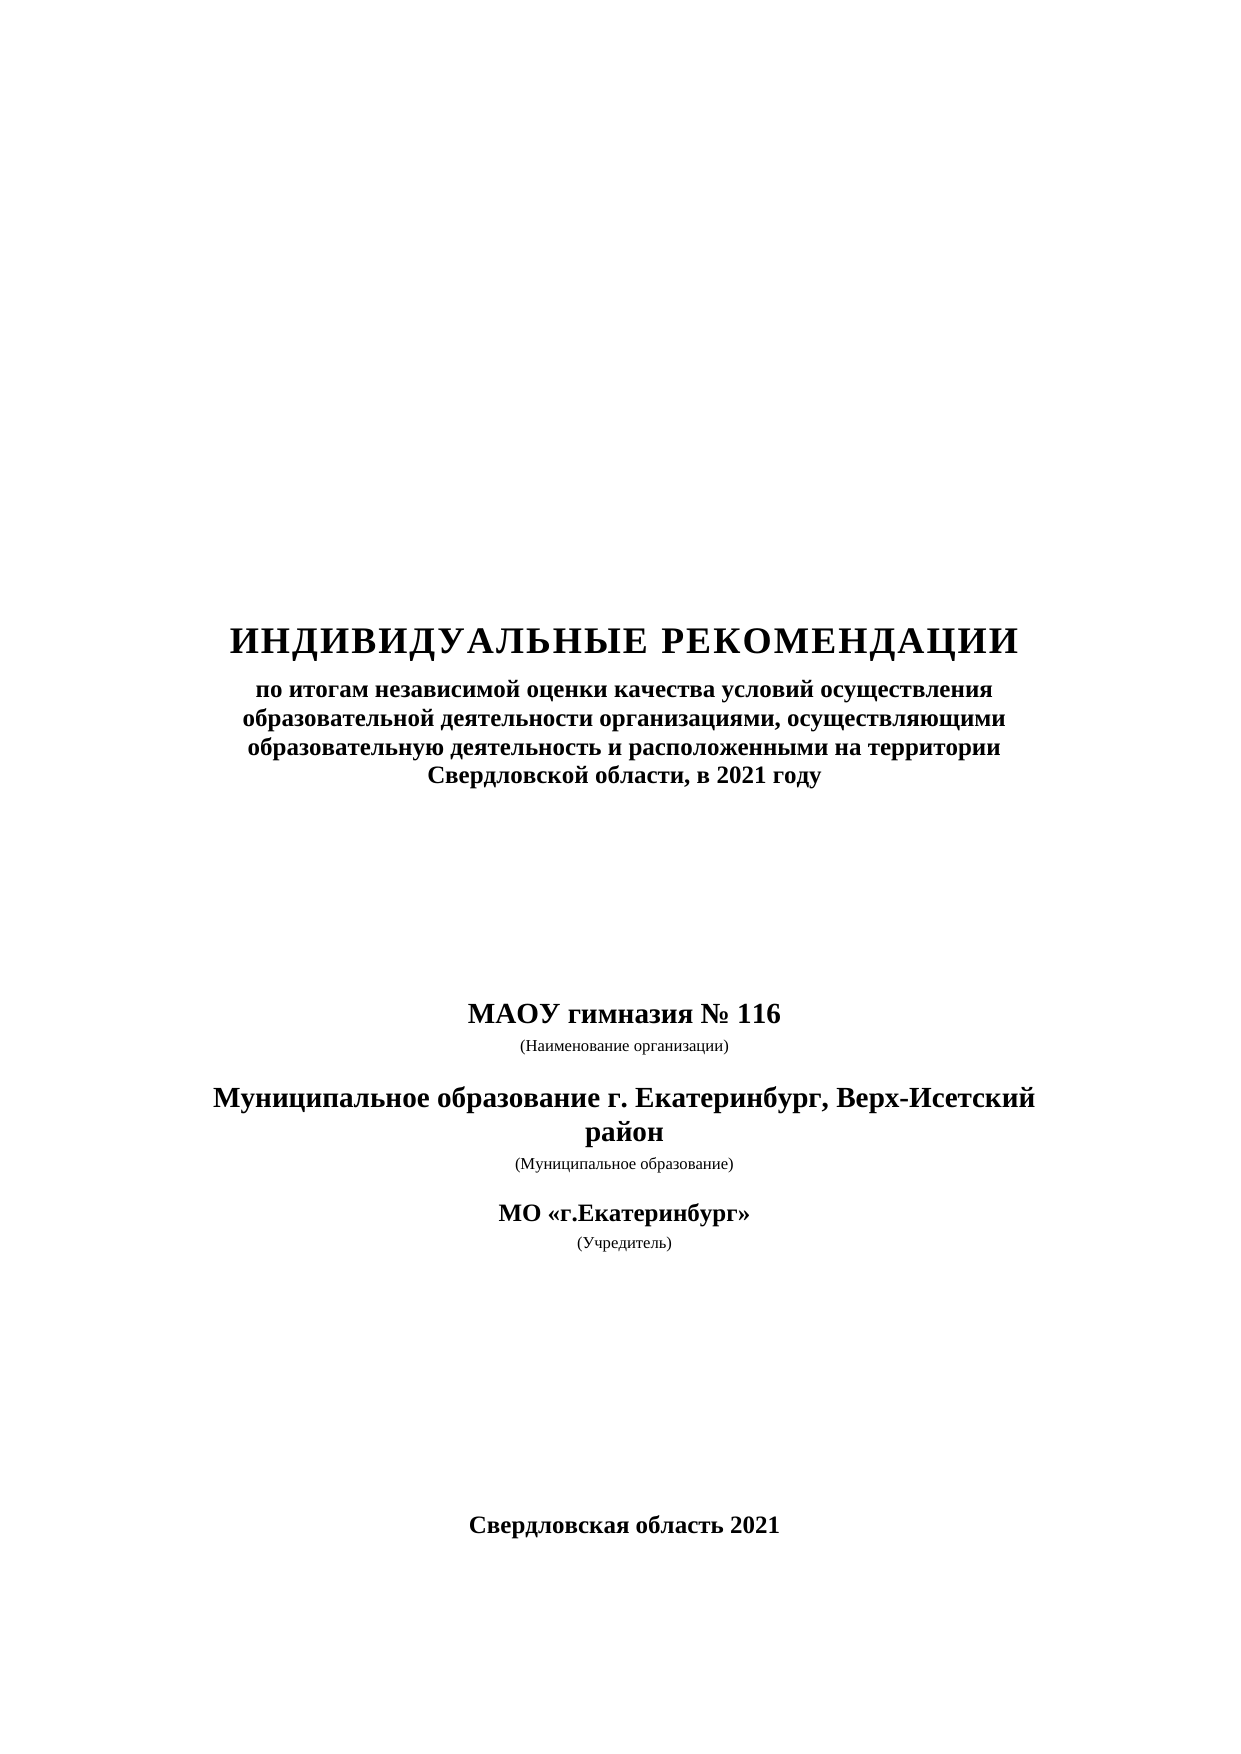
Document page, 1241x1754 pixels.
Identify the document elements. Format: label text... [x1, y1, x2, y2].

text (Наименование организации) [177, 1036, 1071, 1055]
text (Учредитель) [177, 1233, 1071, 1252]
text МО «г.Екатеринбург» [177, 1198, 1071, 1226]
text Свердловская область 2021 [177, 1510, 1071, 1539]
text по итогам независимой оценки качества условий осуществления образовательной деятельности организациями, осуществляющими образовательную деятельность и расположенными на территории Свердловской области, в 2021 году [177, 674, 1071, 789]
text ИНДИВИДУАЛЬНЫЕ РЕКОМЕНДАЦИИ [177, 619, 1071, 662]
text (Муниципальное образование) [177, 1153, 1071, 1173]
text МАОУ гимназия № 116 [177, 996, 1071, 1030]
text Муниципальное образование г. Екатеринбург, Верх-Исетский район [177, 1080, 1071, 1147]
